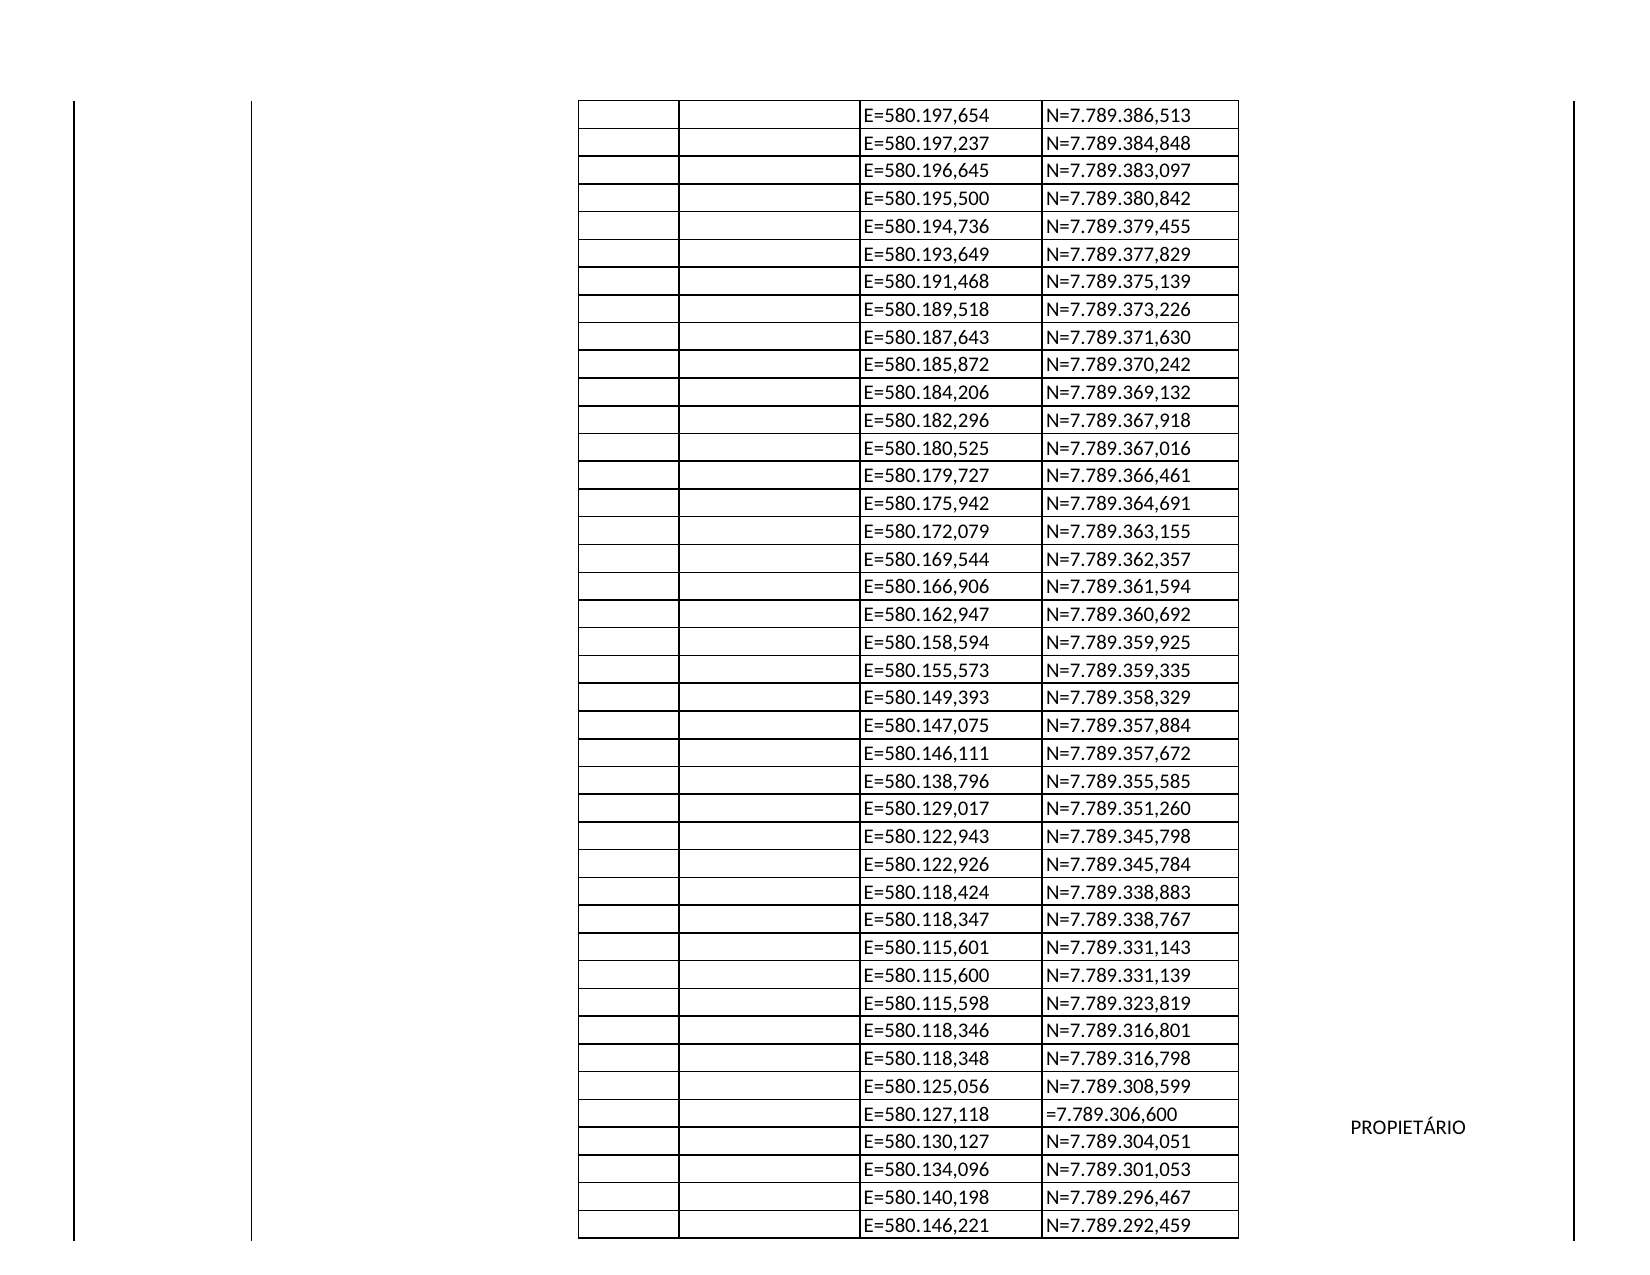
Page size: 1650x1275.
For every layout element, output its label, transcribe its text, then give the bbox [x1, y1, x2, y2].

text PROPIETÁRIO [235, 1114, 1466, 1140]
